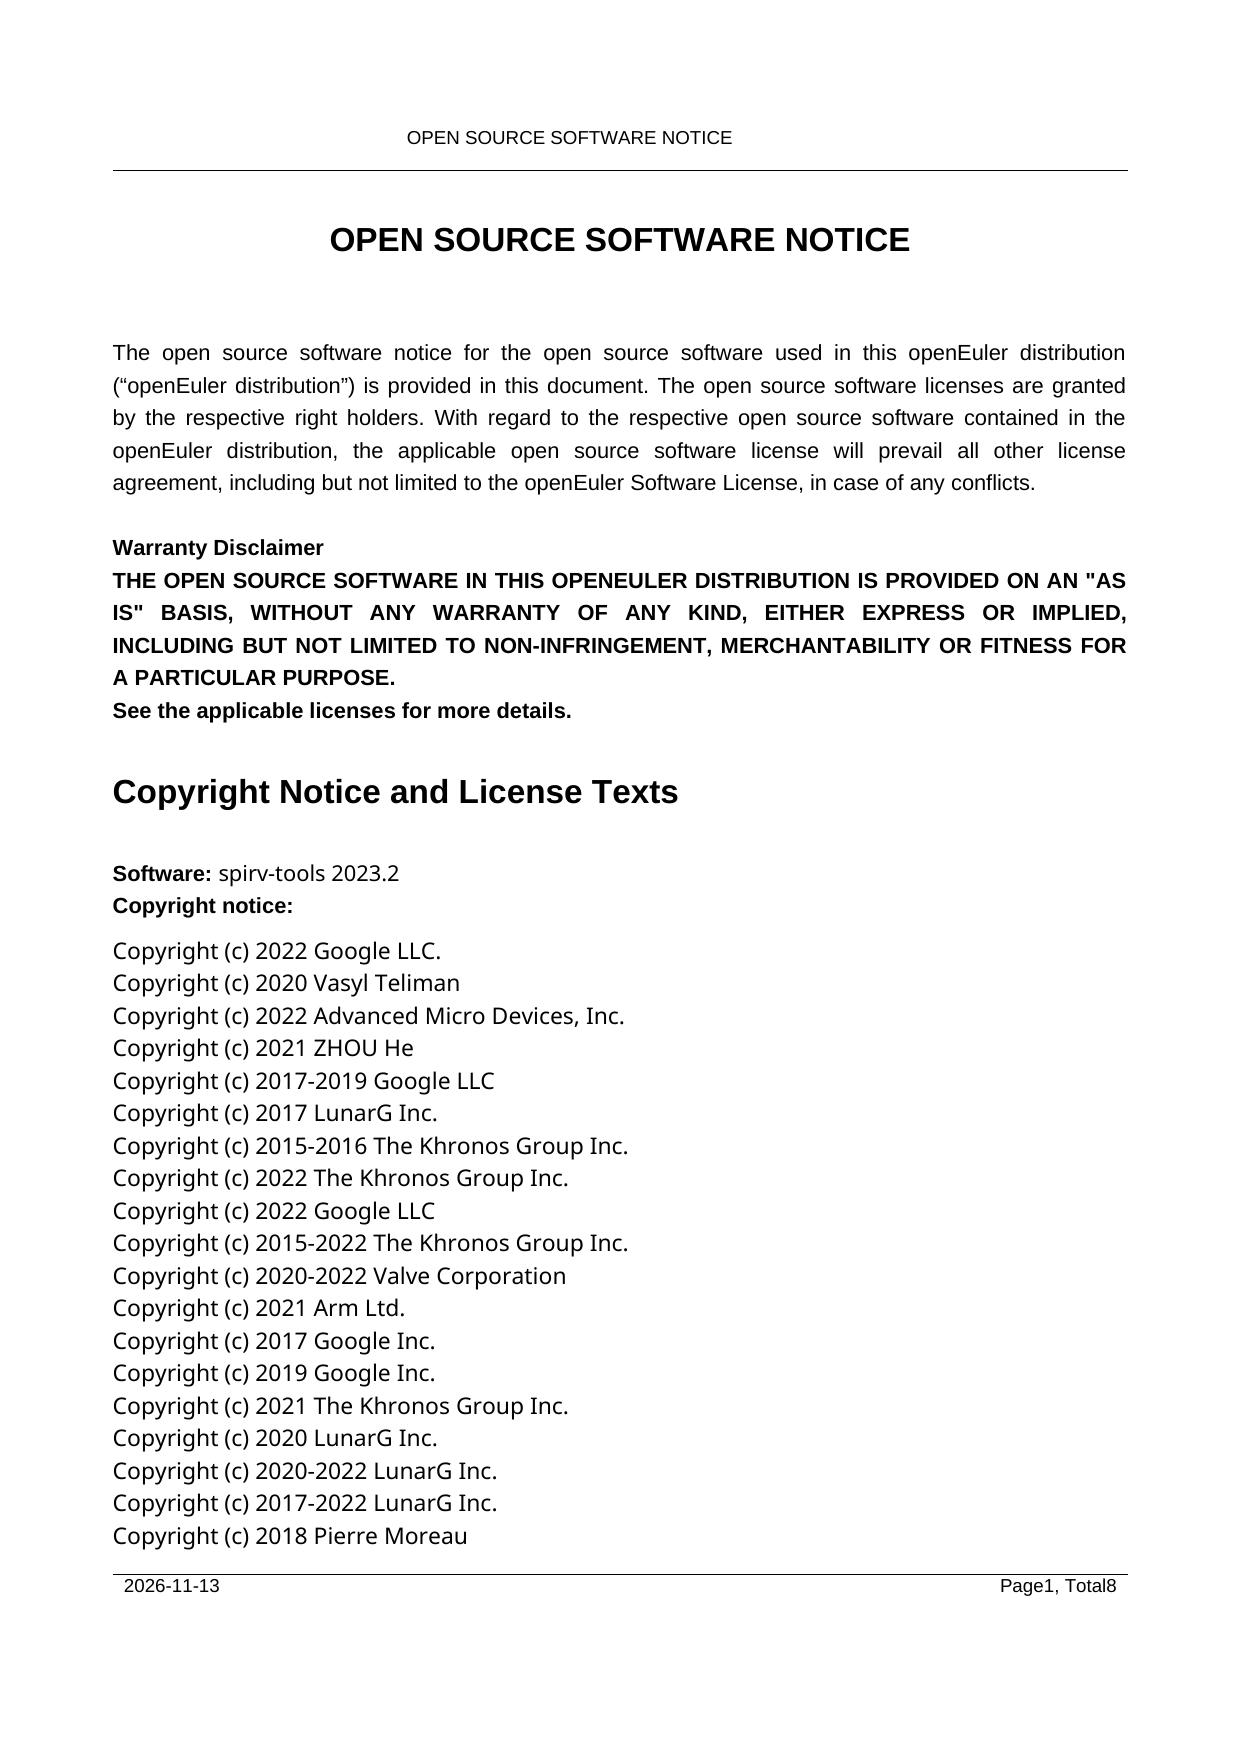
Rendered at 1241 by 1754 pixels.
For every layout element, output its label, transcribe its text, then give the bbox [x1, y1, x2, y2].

text OPEN SOURCE SOFTWARE NOTICE [112, 206, 1128, 271]
text Warranty Disclaimer [112, 531, 1128, 564]
text Copyright notice: [112, 889, 1128, 921]
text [112, 934, 1128, 1551]
text Copyright Notice and License Texts [112, 759, 1128, 824]
title Software: spirv-tools 2023.2 [112, 856, 1128, 889]
text THE OPEN SOURCE SOFTWARE IN THIS OPENEULER DISTRIBUTION IS PROVIDED ON AN "AS IS" BASIS, WITHOUT ANY WARRANTY OF ANY KIND, EITHER EXPRESS OR IMPLIED, INCLUDING BUT NOT LIMITED TO NON-INFRINGEMENT, MERCHANTABILITY OR FITNESS FOR A PARTICULAR PURPOSE. See the applicable licenses for more details. [112, 564, 1128, 726]
text The open source software notice for the open source software used in this openEuler distribution (“openEuler distribution”) is provided in this document. The open source software licenses are granted by the respective right holders. With regard to the respective open source software contained in the openEuler distribution, the applicable open source software license will prevail all other license agreement, including but not limited to the openEuler Software License, in case of any conflicts. [112, 336, 1128, 499]
